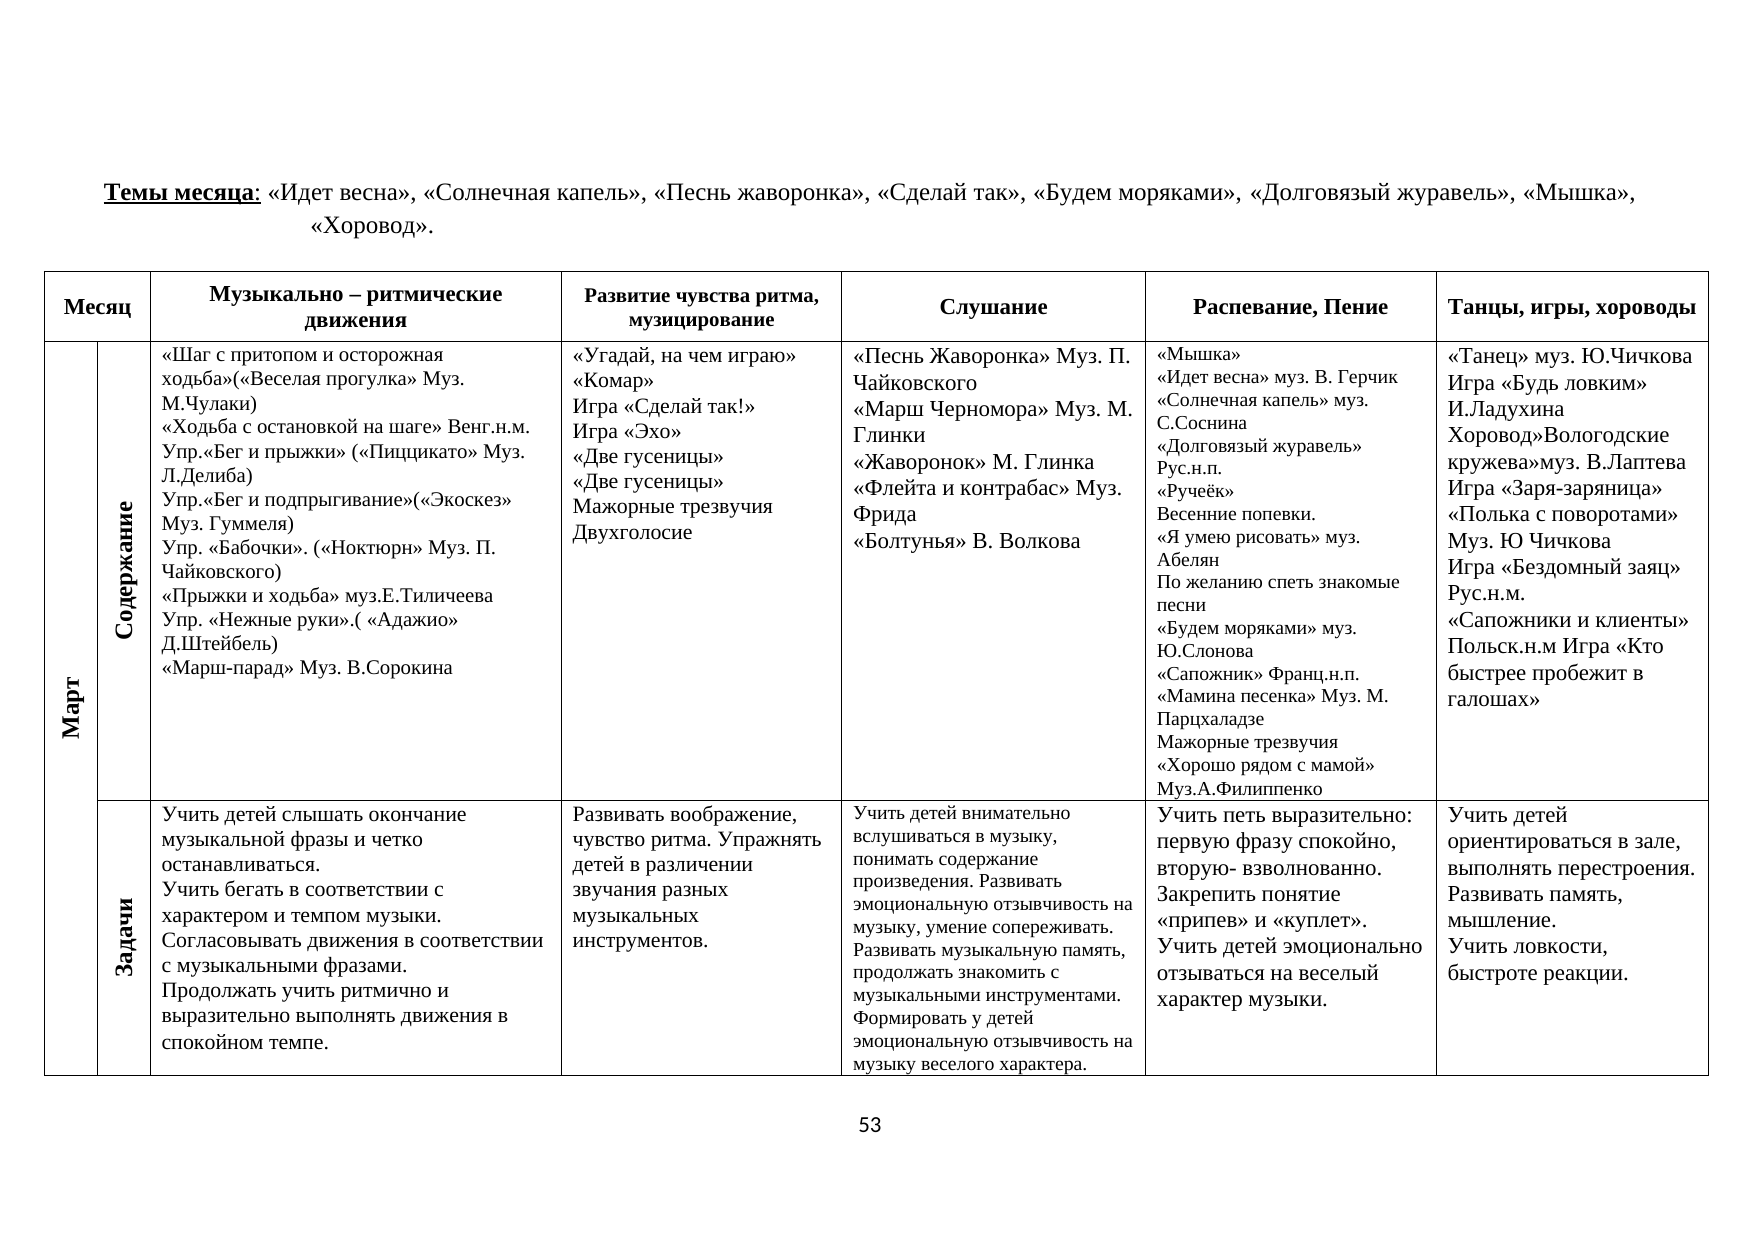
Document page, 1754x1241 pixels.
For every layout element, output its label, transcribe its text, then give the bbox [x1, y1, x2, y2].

table_cell Март [45, 342, 97, 1074]
table_cell «Мышка» «Идет весна» муз. В. Герчик «Солнечная капель» муз. С.Соснина «Долговязый журавель» Рус.н.п. «Ручеёк» Весенние попевки. «Я умею рисовать» муз. Абелян По желанию спеть знакомые песни «Будем моряками» муз. Ю.Слонова «Сапожник» Франц.н.п. «Мамина песенка» Муз. М. Парцхаладзе Мажорные трезвучия «Хорошо рядом с мамой» Муз.А.Филиппенко [1146, 342, 1436, 800]
table_cell «Танец» муз. Ю.Чичкова Игра «Будь ловким» И.Ладухина Хоровод»Вологодские кружева»муз. В.Лаптева Игра «Заря-заряница» «Полька с поворотами» Муз. Ю Чичкова Игра «Бездомный заяц» Рус.н.м. «Сапожники и клиенты» Польск.н.м Игра «Кто быстрее пробежит в галошах» [1437, 342, 1708, 800]
table_cell Содержание [98, 342, 150, 800]
table_cell Учить детей слышать окончание музыкальной фразы и четко останавливаться. Учить бегать в соответствии с характером и темпом музыки. Согласовывать движения в соответствии с музыкальными фразами. Продолжать учить ритмично и выразительно выполнять движения в спокойном темпе. [151, 801, 561, 1074]
table_cell «Шаг с притопом и осторожная ходьба»(«Веселая прогулка» Муз. М.Чулаки) «Ходьба с остановкой на шаге» Венг.н.м. Упр.«Бег и прыжки» («Пиццикато» Муз. Л.Делиба) Упр.«Бег и подпрыгивание»(«Экоскез» Муз. Гуммеля) Упр. «Бабочки». («Ноктюрн» Муз. П. Чайковского) «Прыжки и ходьба» муз.Е.Тиличеева Упр. «Нежные руки».( «Адажио» Д.Штейбель) «Марш-парад» Муз. В.Сорокина [151, 342, 561, 800]
text Темы месяца: «Идет весна», «Солнечная капель», «Песнь жаворонка», «Сделай так», «Будем моряками», «Долговязый журавель», «Мышка», «Хоровод». [103, 177, 1636, 239]
table_cell «Песнь Жаворонка» Муз. П. Чайковского «Марш Черномора» Муз. М. Глинки «Жаворонок» М. Глинка «Флейта и контрабас» Муз. Фрида «Болтунья» В. Волкова [842, 342, 1145, 800]
table_header Развитие чувства ритма, музицирование [562, 272, 841, 341]
table_cell Развивать воображение, чувство ритма. Упражнять детей в различении звучания разных музыкальных инструментов. [562, 801, 841, 1074]
table_cell Учить детей ориентироваться в зале, выполнять перестроения. Развивать память, мышление. Учить ловкости, быстроте реакции. [1437, 801, 1708, 1074]
table_header Слушание [842, 272, 1145, 341]
table_header Музыкально – ритмические движения [151, 272, 561, 341]
table_header Распевание, Пение [1146, 272, 1436, 341]
table_cell Учить детей внимательно вслушиваться в музыку, понимать содержание произведения. Развивать эмоциональную отзывчивость на музыку, умение сопереживать. Развивать музыкальную память, продолжать знакомить с музыкальными инструментами. Формировать у детей эмоциональную отзывчивость на музыку веселого характера. [842, 801, 1145, 1074]
table_header Месяц [45, 272, 150, 341]
table_cell «Угадай, на чем играю» «Комар» Игра «Сделай так!» Игра «Эхо» «Две гусеницы» «Две гусеницы» Мажорные трезвучия Двухголосие [562, 342, 841, 800]
table_cell Учить петь выразительно: первую фразу спокойно, вторую- взволнованно. Закрепить понятие «припев» и «куплет». Учить детей эмоционально отзываться на веселый характер музыки. [1146, 801, 1436, 1074]
table_header Танцы, игры, хороводы [1437, 272, 1708, 341]
table_cell Задачи [98, 801, 150, 1074]
